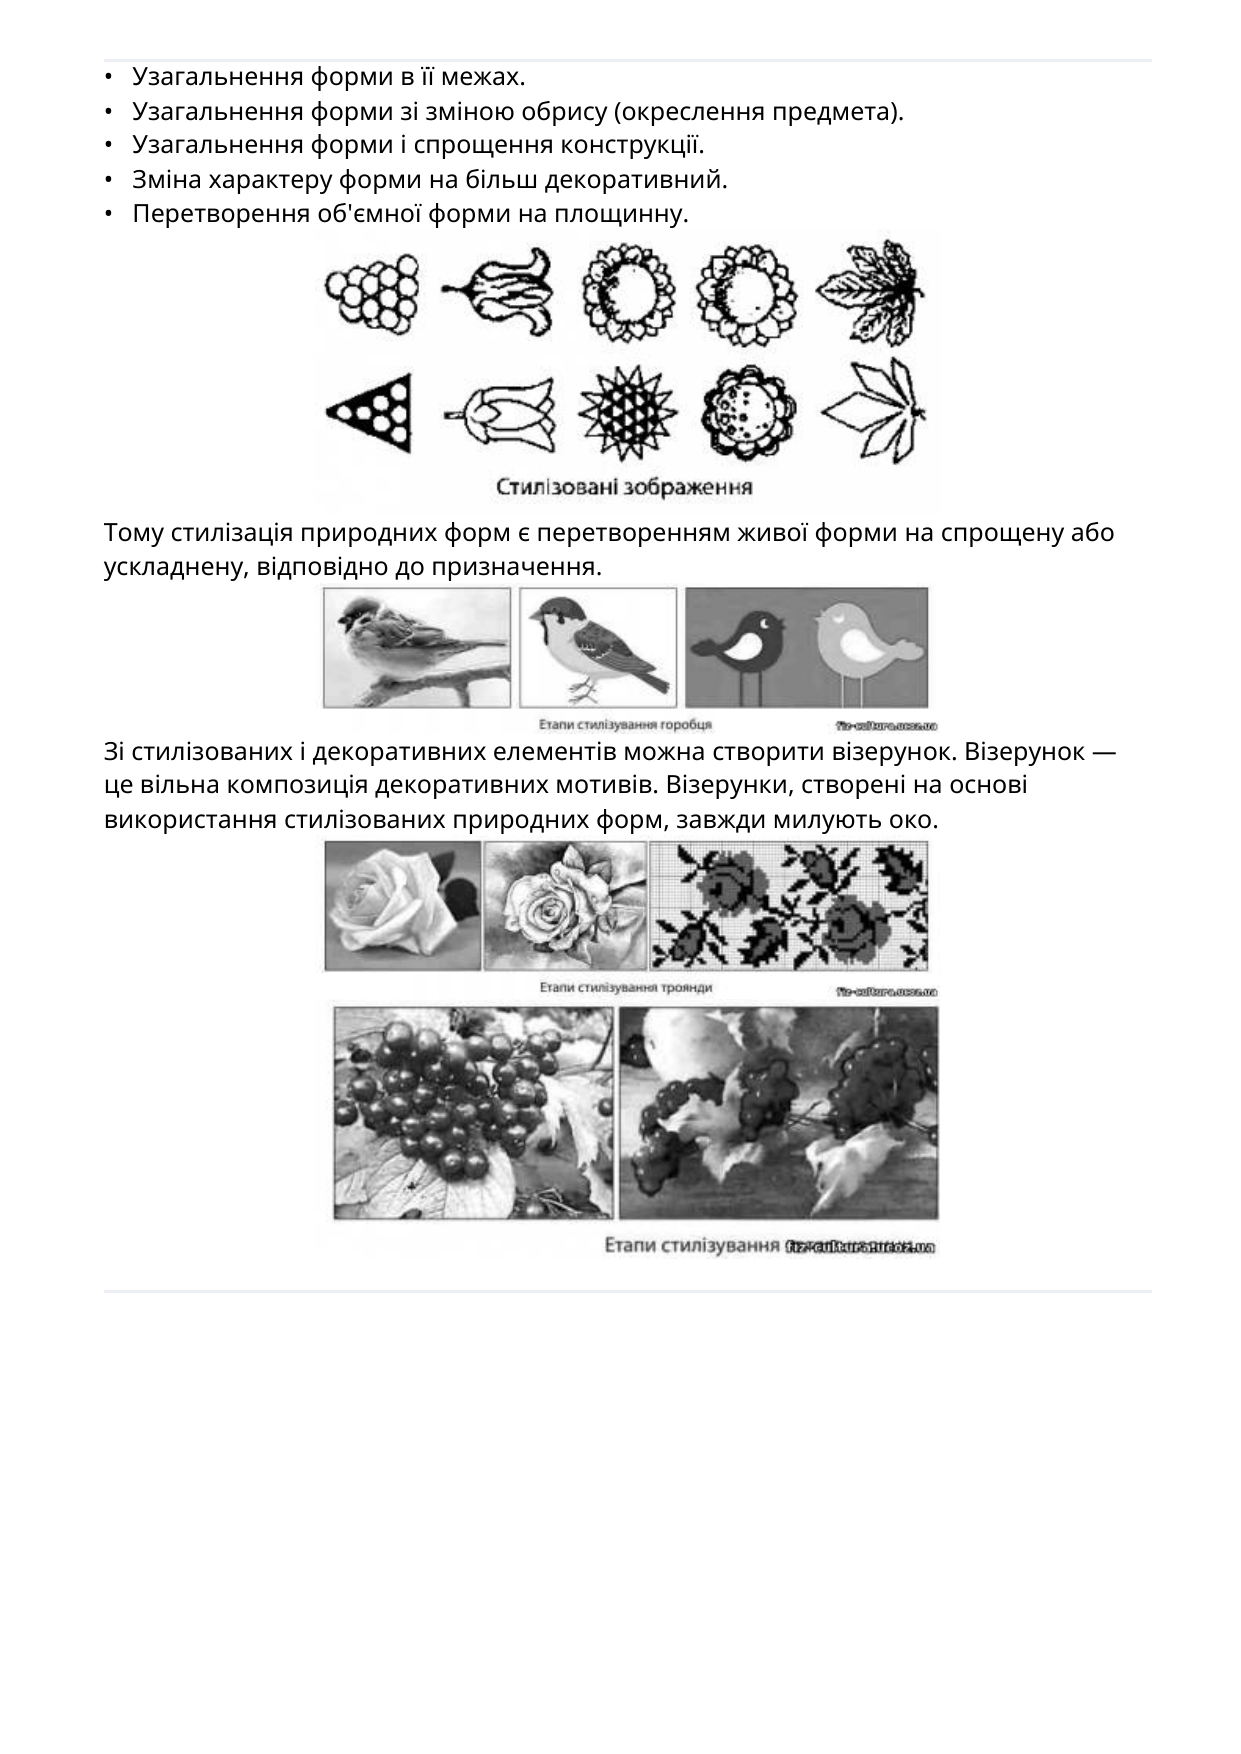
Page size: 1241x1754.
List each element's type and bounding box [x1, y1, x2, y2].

picture [314, 583, 941, 734]
picture [314, 835, 941, 1259]
picture [314, 229, 941, 515]
table_cell [104, 62, 1152, 1290]
